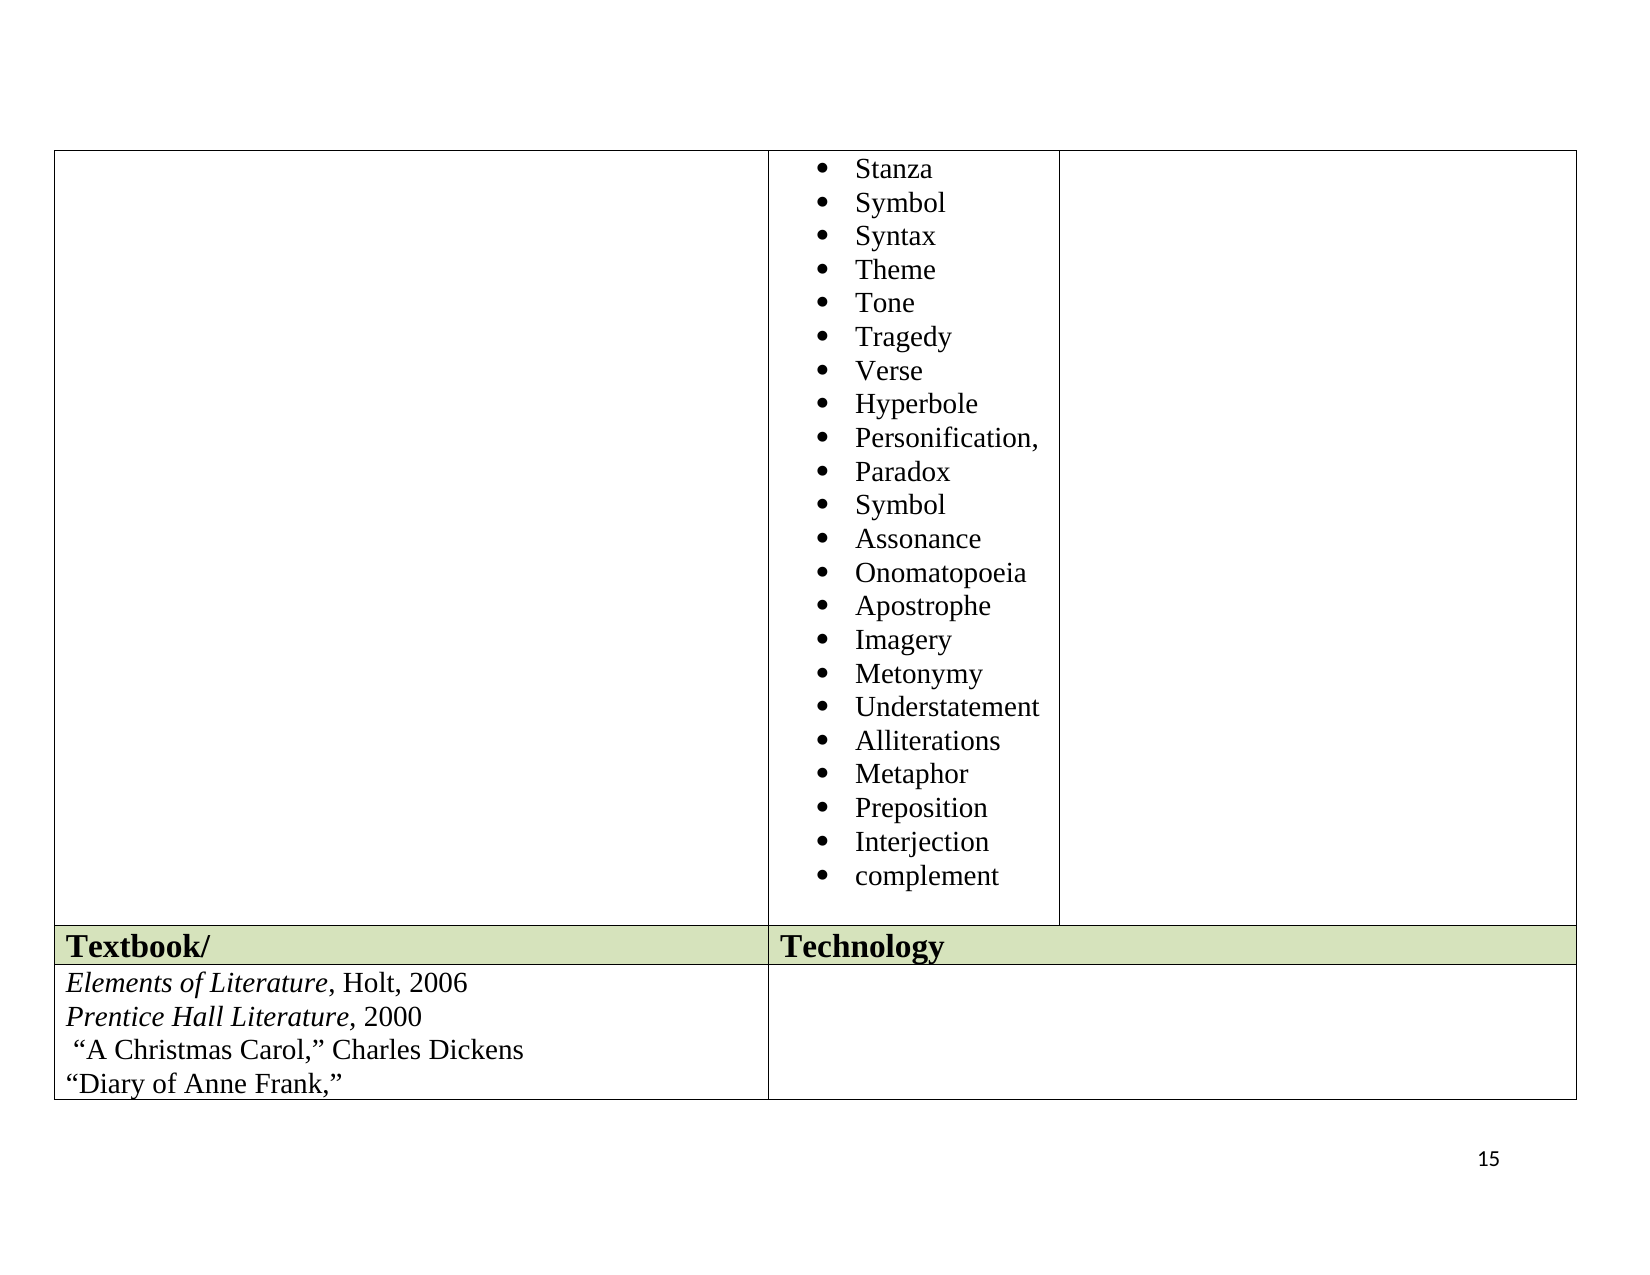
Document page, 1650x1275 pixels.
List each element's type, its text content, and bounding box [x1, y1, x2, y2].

table_cell Textbook/ [55, 926, 768, 964]
table_cell [769, 965, 1576, 1099]
table_cell [769, 151, 1059, 925]
table_cell [55, 151, 768, 925]
table_cell [55, 965, 768, 1099]
table_cell [1060, 151, 1576, 925]
table_cell Technology [769, 926, 1576, 964]
